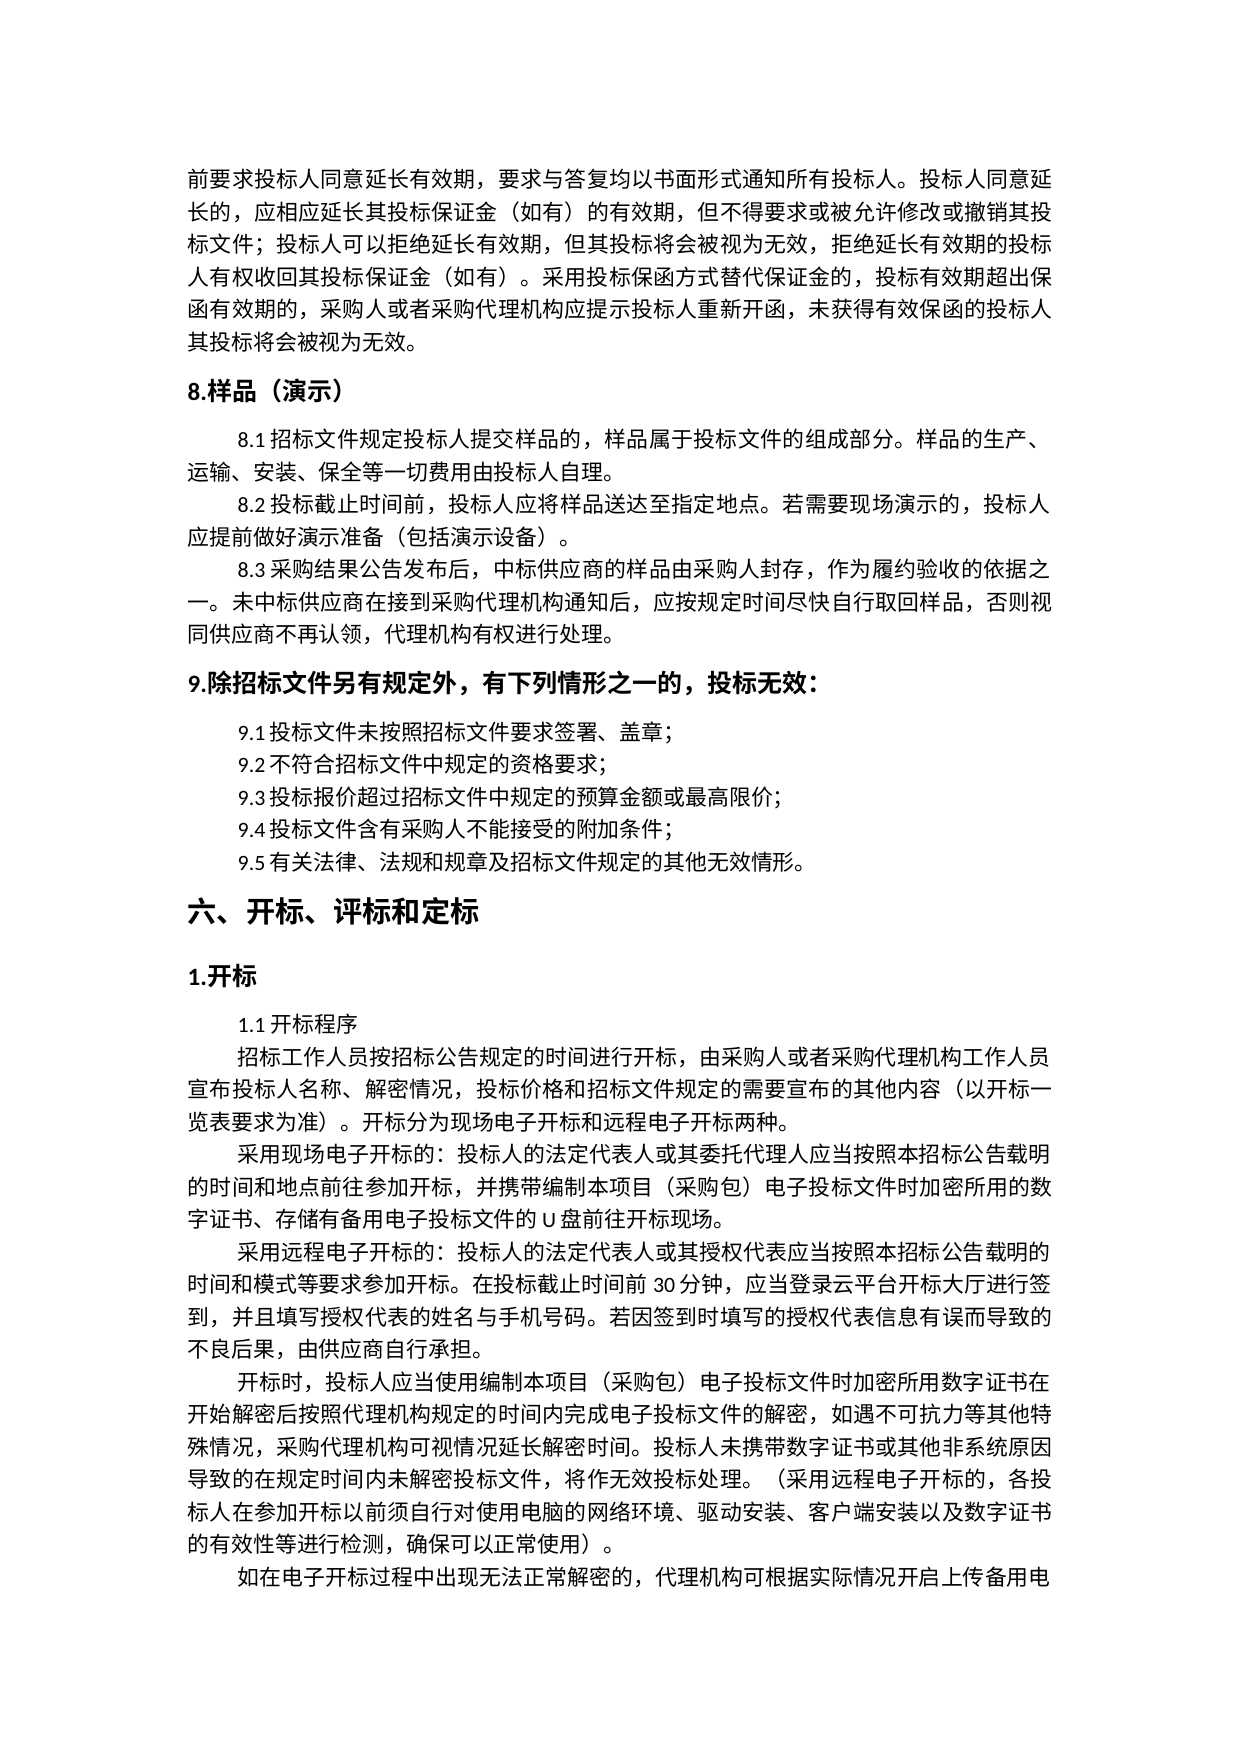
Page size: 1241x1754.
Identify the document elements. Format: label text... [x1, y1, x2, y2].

text 9.3投标报价超过招标文件中规定的预算金额或最高限价； [187, 779, 1053, 812]
text 9.4投标文件含有采购人不能接受的附加条件； [187, 812, 1053, 844]
text 采用远程电子开标的：投标人的法定代表人或其授权代表应当按照本招标公告载明的时间和模式等要求参加开标。在投标截止时间前30分钟，应当登录云平台开标大厅进行签到，并且填写授权代表的姓名与手机号码。若因签到时填写的授权代表信息有误而导致的不良后果，由供应商自行承担。 [187, 1234, 1053, 1364]
text 1.1 开标程序 [187, 1007, 1053, 1039]
text 9.2不符合招标文件中规定的资格要求； [187, 747, 1053, 779]
text 8.1招标文件规定投标人提交样品的，样品属于投标文件的组成部分。样品的生产、运输、安装、保全等一切费用由投标人自理。 [187, 422, 1053, 487]
text 8.样品（演示） [187, 357, 1053, 422]
text 采用现场电子开标的：投标人的法定代表人或其委托代理人应当按照本招标公告载明的时间和地点前往参加开标，并携带编制本项目（采购包）电子投标文件时加密所用的数字证书、存储有备用电子投标文件的U盘前往开标现场。 [187, 1137, 1053, 1234]
text 9.除招标文件另有规定外，有下列情形之一的，投标无效： [187, 649, 1053, 714]
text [187, 1559, 1053, 1592]
text 1.开标 [187, 942, 1053, 1007]
text 9.5有关法律、法规和规章及招标文件规定的其他无效情形。 [187, 844, 1053, 877]
text 开标时，投标人应当使用编制本项目（采购包）电子投标文件时加密所用数字证书在开始解密后按照代理机构规定的时间内完成电子投标文件的解密，如遇不可抗力等其他特殊情况，采购代理机构可视情况延长解密时间。投标人未携带数字证书或其他非系统原因导致的在规定时间内未解密投标文件，将作无效投标处理。（采用远程电子开标的，各投标人在参加开标以前须自行对使用电脑的网络环境、驱动安装、客户端安装以及数字证书的有效性等进行检测，确保可以正常使用）。 [187, 1364, 1053, 1559]
text 8.3采购结果公告发布后，中标供应商的样品由采购人封存，作为履约验收的依据之一。未中标供应商在接到采购代理机构通知后，应按规定时间尽快自行取回样品，否则视同供应商不再认领，代理机构有权进行处理。 [187, 552, 1053, 649]
text 招标工作人员按招标公告规定的时间进行开标，由采购人或者采购代理机构工作人员宣布投标人名称、解密情况，投标价格和招标文件规定的需要宣布的其他内容（以开标一览表要求为准）。开标分为现场电子开标和远程电子开标两种。 [187, 1039, 1053, 1137]
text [187, 162, 1053, 357]
text 9.1投标文件未按照招标文件要求签署、盖章； [187, 714, 1053, 747]
text 8.2投标截止时间前，投标人应将样品送达至指定地点。若需要现场演示的，投标人应提前做好演示准备（包括演示设备）。 [187, 487, 1053, 552]
text 六、开标、评标和定标 [187, 877, 1053, 942]
